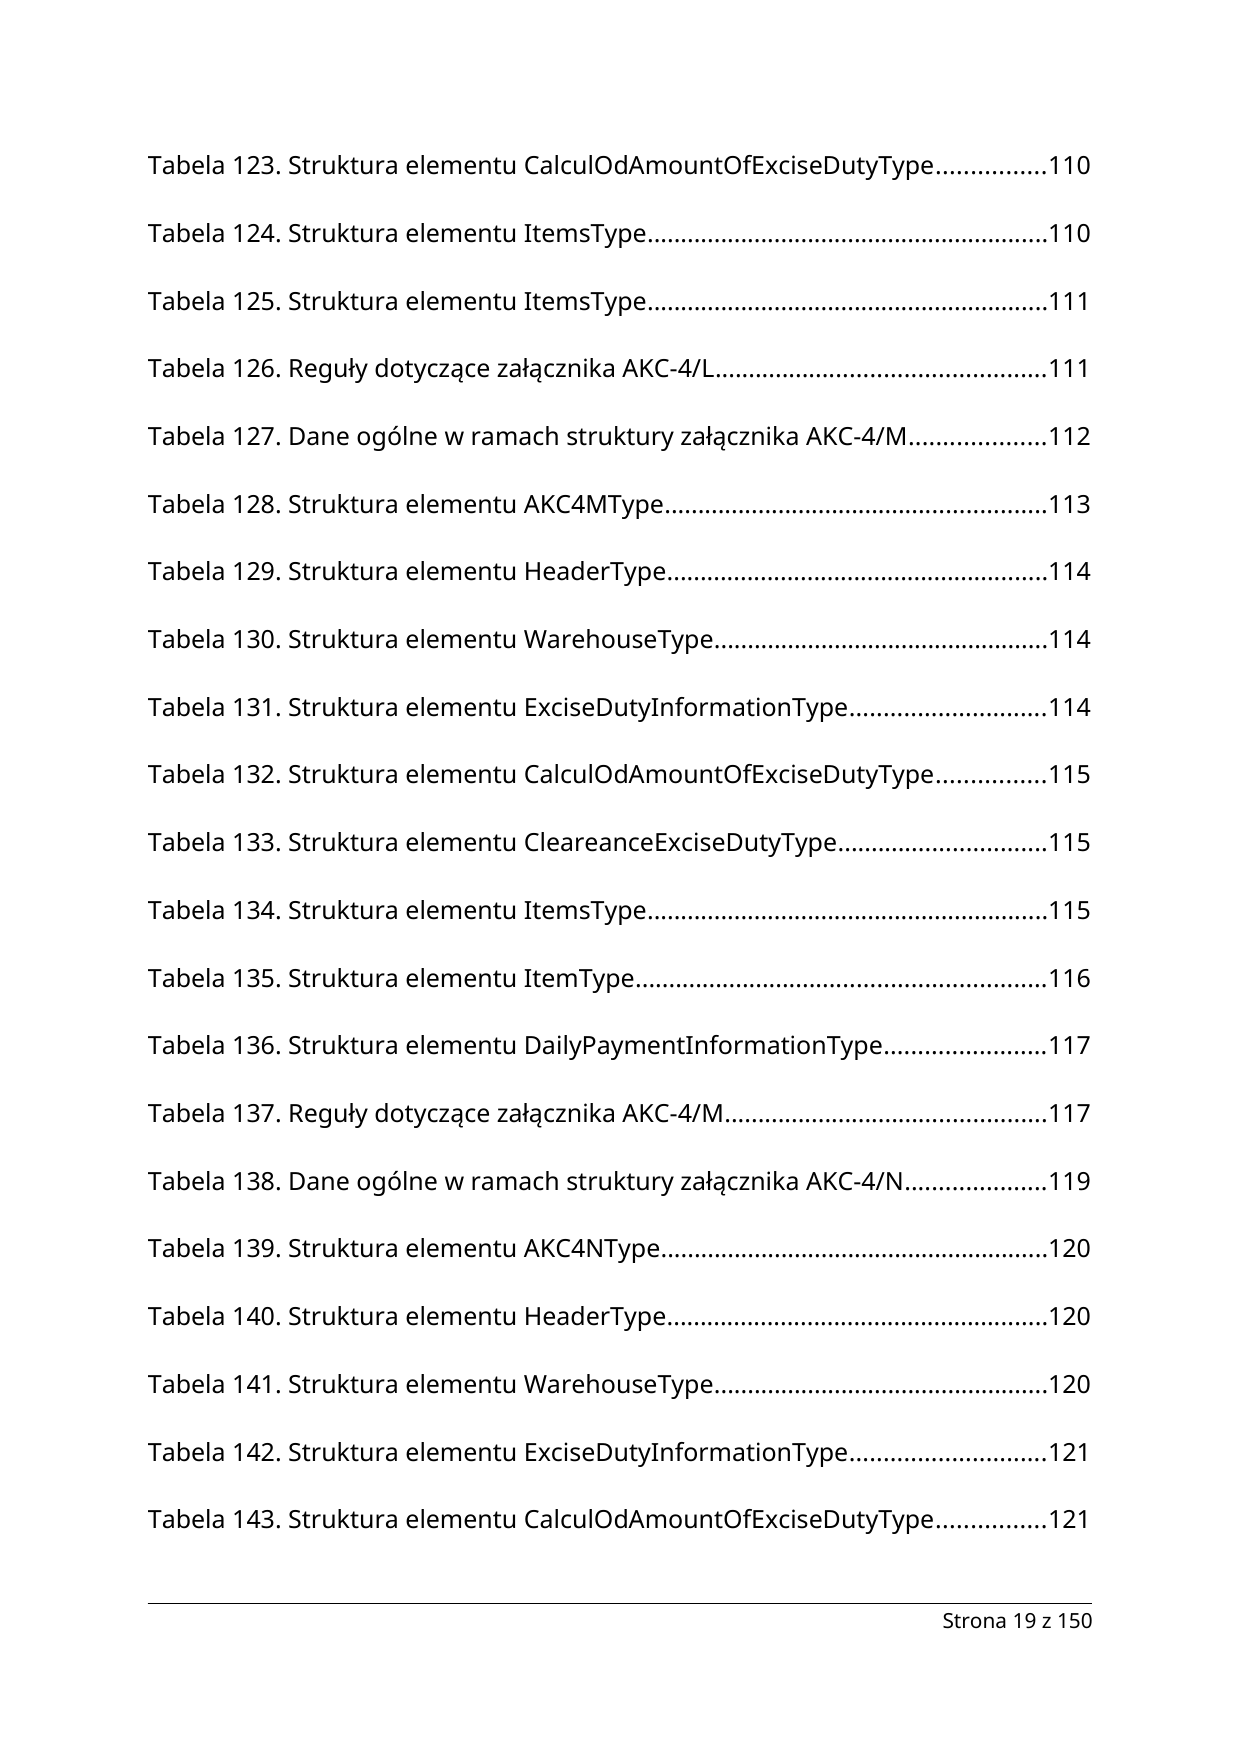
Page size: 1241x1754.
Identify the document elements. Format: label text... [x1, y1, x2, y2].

text Tabela 129. Struktura elementu HeaderType 114 [148, 554, 1092, 588]
text Tabela 133. Struktura elementu CleareanceExciseDutyType 115 [148, 825, 1092, 859]
text Tabela 137. Reguły dotyczące załącznika AKC-4/M 117 [148, 1096, 1092, 1130]
text Tabela 143. Struktura elementu CalculOdAmountOfExciseDutyType 121 [148, 1502, 1092, 1536]
text Tabela 130. Struktura elementu WarehouseType 114 [148, 622, 1092, 656]
text Tabela 140. Struktura elementu HeaderType 120 [148, 1299, 1092, 1333]
text Tabela 132. Struktura elementu CalculOdAmountOfExciseDutyType 115 [148, 757, 1092, 791]
text Tabela 134. Struktura elementu ItemsType 115 [148, 892, 1092, 927]
text Tabela 123. Struktura elementu CalculOdAmountOfExciseDutyType 110 [148, 148, 1092, 182]
text Tabela 139. Struktura elementu AKC4NType 120 [148, 1231, 1092, 1265]
text Tabela 131. Struktura elementu ExciseDutyInformationType 114 [148, 689, 1092, 723]
text Tabela 142. Struktura elementu ExciseDutyInformationType 121 [148, 1434, 1092, 1468]
text Tabela 127. Dane ogólne w ramach struktury załącznika AKC-4/M 112 [148, 418, 1092, 453]
text Tabela 128. Struktura elementu AKC4MType 113 [148, 486, 1092, 520]
text Tabela 136. Struktura elementu DailyPaymentInformationType 117 [148, 1028, 1092, 1062]
text Tabela 141. Struktura elementu WarehouseType 120 [148, 1366, 1092, 1401]
text Tabela 135. Struktura elementu ItemType 116 [148, 960, 1092, 994]
text Tabela 124. Struktura elementu ItemsType 110 [148, 215, 1092, 249]
text Tabela 126. Reguły dotyczące załącznika AKC-4/L 111 [148, 351, 1092, 385]
text Tabela 138. Dane ogólne w ramach struktury załącznika AKC-4/N 119 [148, 1163, 1092, 1197]
text Tabela 125. Struktura elementu ItemsType 111 [148, 283, 1092, 317]
